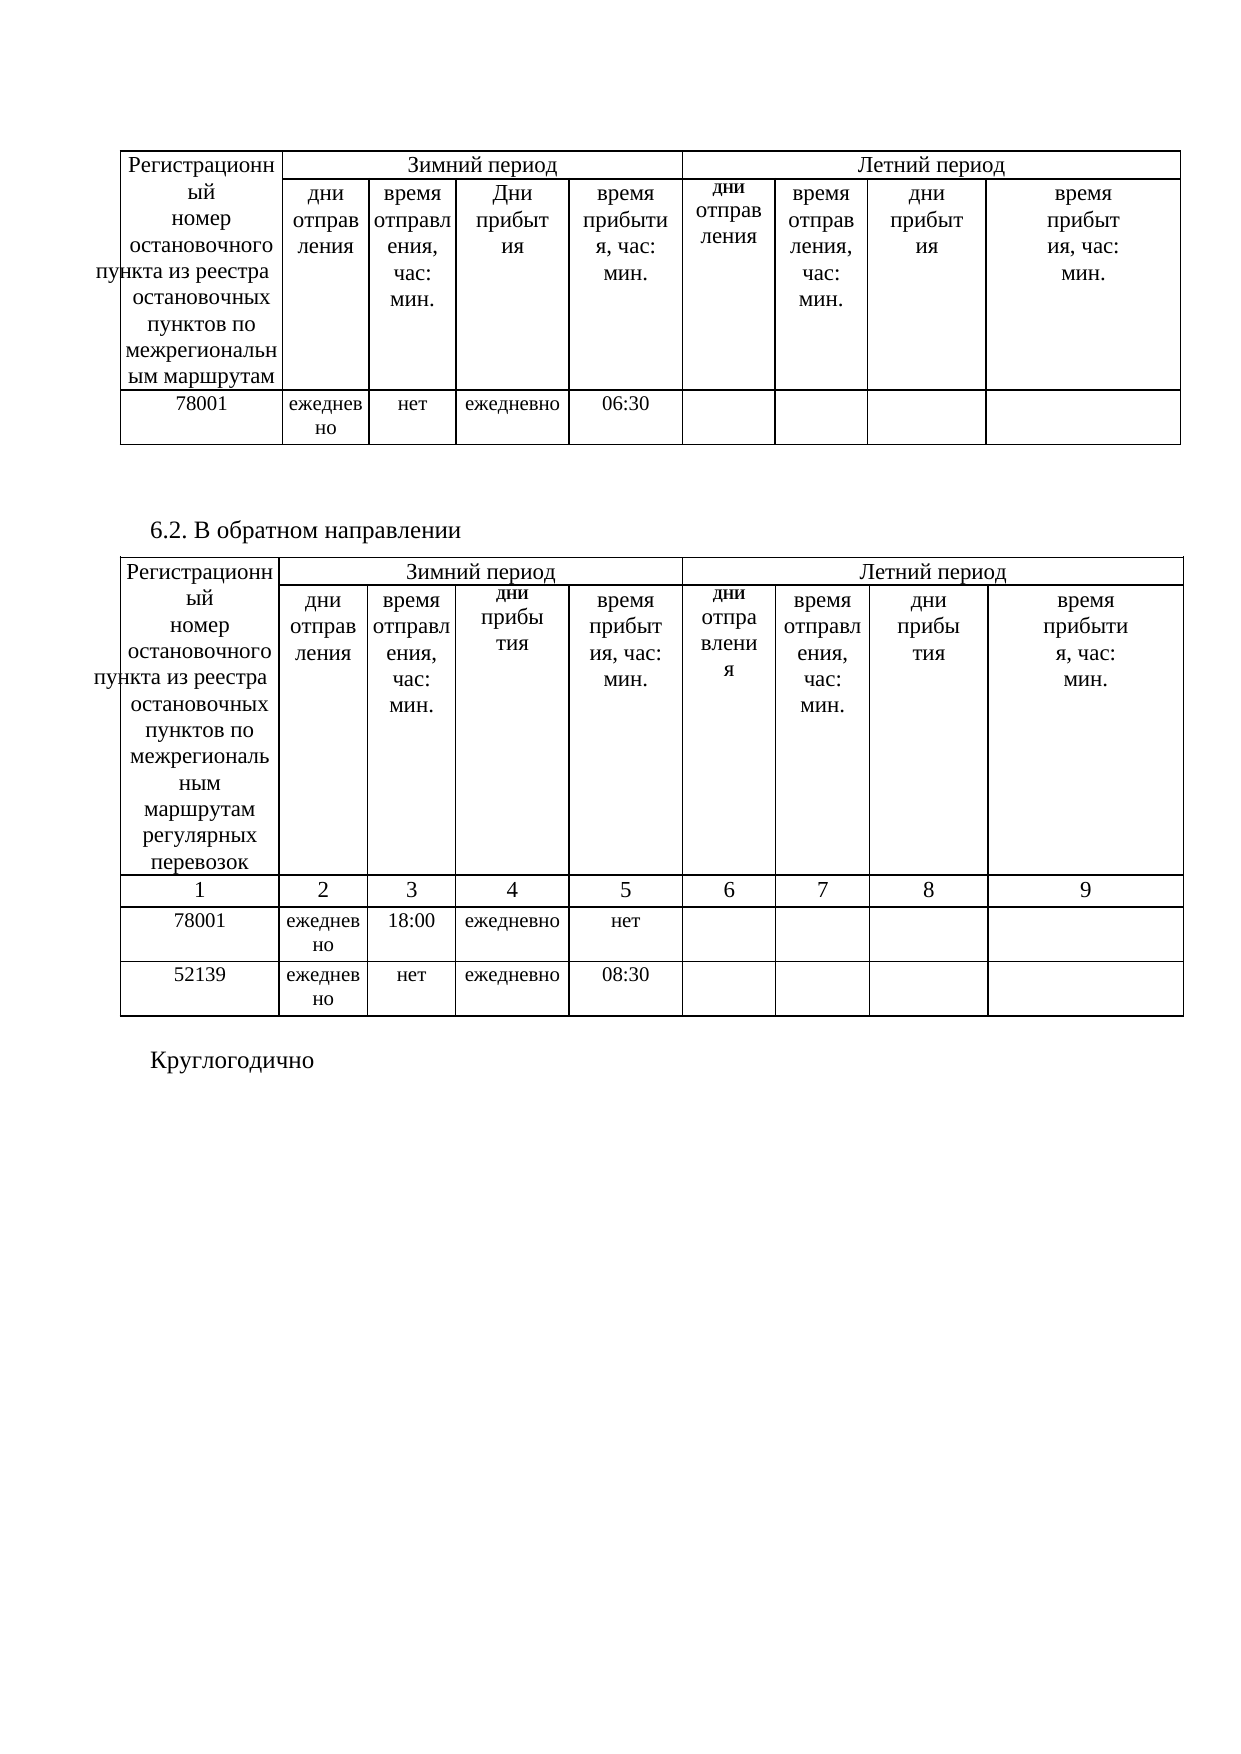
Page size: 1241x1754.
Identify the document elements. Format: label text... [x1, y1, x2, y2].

table_cell нет [370, 391, 455, 444]
table_cell время прибыт ия, час: мин. [570, 586, 682, 874]
table_cell ежедневно [456, 962, 568, 1015]
table_cell ДНИ отправ ления [683, 180, 774, 389]
table_cell нет [570, 908, 682, 961]
table_cell 52139 [121, 962, 278, 1015]
table_cell дни прибыт ия [868, 180, 985, 389]
table_cell время отправл ения, час: мин. [370, 180, 455, 389]
table_header Зимний период [283, 152, 682, 178]
table_header Летний период [683, 558, 1183, 584]
table_cell 6 [683, 876, 775, 906]
table_cell ежедневно [280, 962, 367, 1015]
table_cell ДНИ отпра влени я [683, 586, 775, 874]
table_cell время прибыти я, час: мин. [989, 586, 1183, 874]
table_cell 8 [870, 876, 987, 906]
text 6.2. В обратном направлении [150, 515, 1090, 544]
table_cell [870, 962, 987, 1015]
table_cell 3 [368, 876, 455, 906]
table_header Зимний период [280, 558, 682, 584]
text Круглогодично [150, 1045, 1090, 1074]
table_cell [683, 908, 775, 961]
table_cell 1 [121, 876, 278, 906]
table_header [121, 152, 282, 389]
table_cell 78001 [121, 908, 278, 961]
table_cell [776, 391, 867, 444]
table_cell [868, 391, 985, 444]
table_cell [683, 391, 774, 444]
table_cell 08:30 [570, 962, 682, 1015]
table_cell 78001 [121, 391, 282, 444]
table_cell [989, 962, 1183, 1015]
table_cell нет [368, 962, 455, 1015]
table_cell ежедневно [457, 391, 568, 444]
table_cell дни отправ ления [280, 586, 367, 874]
table_cell 7 [776, 876, 869, 906]
table_cell [776, 908, 869, 961]
table_header Регистрационный номер остановочного пункта из реестра остановочных пунктов по межрегиональным маршрутам регулярных перевозок [121, 558, 278, 874]
table_cell 5 [570, 876, 682, 906]
table_cell 18:00 [368, 908, 455, 961]
table_cell [987, 391, 1180, 444]
table_cell время отправл ения, час: мин. [368, 586, 455, 874]
table_cell ежедневно [280, 908, 367, 961]
table_cell время отправл ения, час: мин. [776, 586, 869, 874]
table_cell ежедневно [283, 391, 368, 444]
table_cell ежедневно [456, 908, 568, 961]
table_cell дни отправ ления [283, 180, 368, 389]
table_cell [870, 908, 987, 961]
table_cell ДНИ прибы тия [456, 586, 568, 874]
table_cell [683, 962, 775, 1015]
table_cell Дни прибыт ия [457, 180, 568, 389]
table_cell [776, 962, 869, 1015]
table_cell дни прибы тия [870, 586, 987, 874]
table_cell время отправ ления, час: мин. [776, 180, 867, 389]
table_cell 9 [989, 876, 1183, 906]
table_header Летний период [683, 152, 1180, 178]
table_cell [989, 908, 1183, 961]
table_cell время прибыти я, час: мин. [570, 180, 682, 389]
table_cell 06:30 [570, 391, 682, 444]
table_cell 2 [280, 876, 367, 906]
table_cell время прибыт ия, час: мин. [987, 180, 1180, 389]
table_cell 4 [456, 876, 568, 906]
